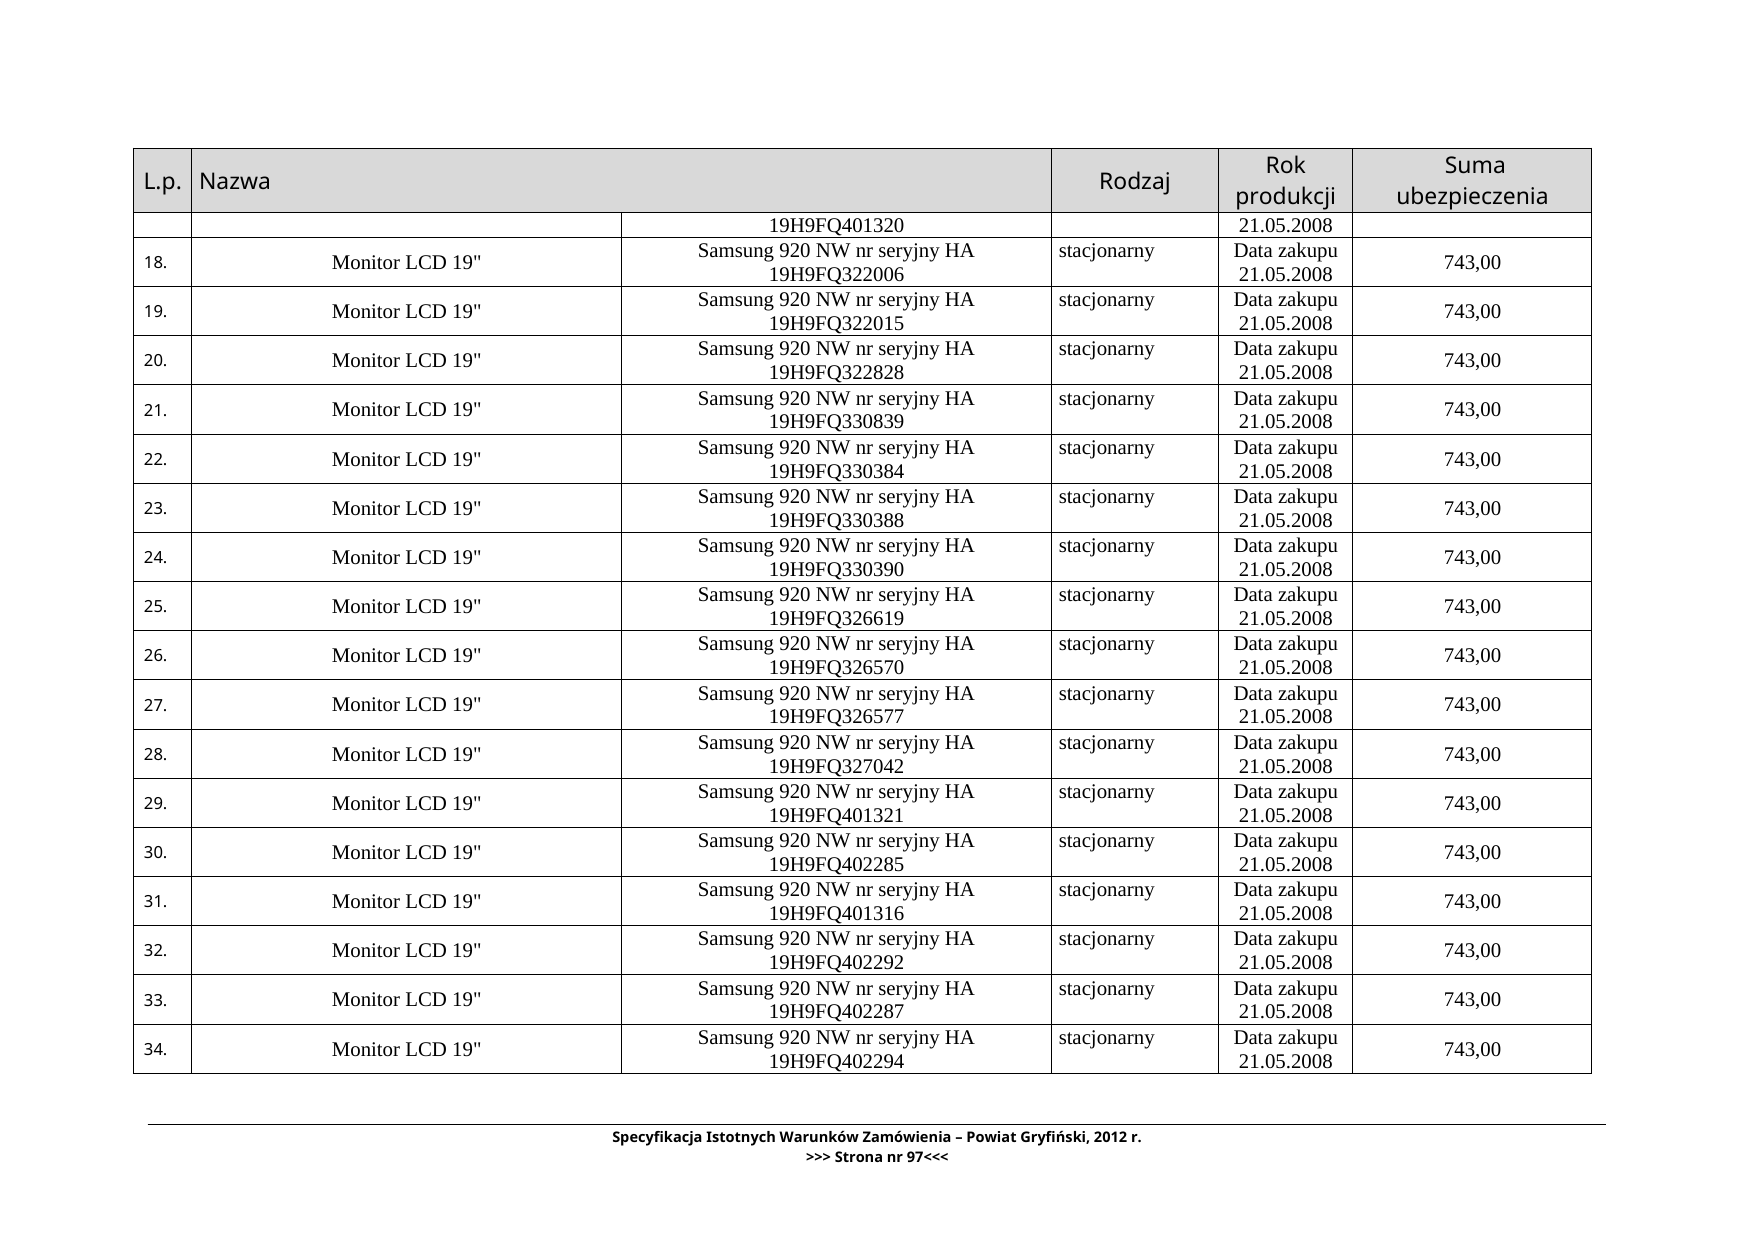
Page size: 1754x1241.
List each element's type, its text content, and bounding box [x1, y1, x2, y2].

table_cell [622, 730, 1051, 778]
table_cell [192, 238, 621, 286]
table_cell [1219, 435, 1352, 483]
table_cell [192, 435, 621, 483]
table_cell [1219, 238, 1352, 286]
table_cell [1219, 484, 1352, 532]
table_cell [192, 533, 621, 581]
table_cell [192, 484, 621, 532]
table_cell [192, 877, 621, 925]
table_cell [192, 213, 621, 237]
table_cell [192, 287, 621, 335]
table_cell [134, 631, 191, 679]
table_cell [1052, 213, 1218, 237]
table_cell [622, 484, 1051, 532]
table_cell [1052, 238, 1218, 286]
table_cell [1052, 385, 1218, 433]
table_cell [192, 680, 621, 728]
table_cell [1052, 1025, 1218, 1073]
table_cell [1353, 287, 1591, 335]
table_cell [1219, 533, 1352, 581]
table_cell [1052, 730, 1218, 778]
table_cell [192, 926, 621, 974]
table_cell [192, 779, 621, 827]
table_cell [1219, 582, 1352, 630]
table_header Suma ubezpieczenia [1353, 149, 1591, 212]
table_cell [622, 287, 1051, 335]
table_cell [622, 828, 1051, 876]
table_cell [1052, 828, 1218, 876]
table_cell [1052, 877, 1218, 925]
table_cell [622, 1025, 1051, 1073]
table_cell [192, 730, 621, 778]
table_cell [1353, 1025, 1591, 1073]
table_header Rodzaj [1052, 149, 1218, 212]
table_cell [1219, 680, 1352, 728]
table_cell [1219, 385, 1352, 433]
table_header Nazwa [192, 149, 1051, 212]
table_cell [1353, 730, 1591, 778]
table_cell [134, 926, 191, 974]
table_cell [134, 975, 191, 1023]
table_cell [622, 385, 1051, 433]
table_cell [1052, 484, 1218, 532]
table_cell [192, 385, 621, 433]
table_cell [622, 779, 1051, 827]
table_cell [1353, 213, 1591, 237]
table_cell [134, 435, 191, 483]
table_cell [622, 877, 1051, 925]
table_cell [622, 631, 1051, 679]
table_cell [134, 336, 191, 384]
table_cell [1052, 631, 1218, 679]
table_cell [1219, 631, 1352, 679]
table_header Rok produkcji [1219, 149, 1352, 212]
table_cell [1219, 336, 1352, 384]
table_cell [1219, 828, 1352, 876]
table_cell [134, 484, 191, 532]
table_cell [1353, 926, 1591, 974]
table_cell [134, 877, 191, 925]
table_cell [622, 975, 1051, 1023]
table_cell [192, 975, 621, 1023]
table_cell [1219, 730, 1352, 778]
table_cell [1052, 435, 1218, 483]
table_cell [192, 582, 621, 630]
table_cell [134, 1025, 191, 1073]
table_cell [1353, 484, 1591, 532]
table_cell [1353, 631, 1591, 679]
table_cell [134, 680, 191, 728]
table_header L.p. [134, 149, 191, 212]
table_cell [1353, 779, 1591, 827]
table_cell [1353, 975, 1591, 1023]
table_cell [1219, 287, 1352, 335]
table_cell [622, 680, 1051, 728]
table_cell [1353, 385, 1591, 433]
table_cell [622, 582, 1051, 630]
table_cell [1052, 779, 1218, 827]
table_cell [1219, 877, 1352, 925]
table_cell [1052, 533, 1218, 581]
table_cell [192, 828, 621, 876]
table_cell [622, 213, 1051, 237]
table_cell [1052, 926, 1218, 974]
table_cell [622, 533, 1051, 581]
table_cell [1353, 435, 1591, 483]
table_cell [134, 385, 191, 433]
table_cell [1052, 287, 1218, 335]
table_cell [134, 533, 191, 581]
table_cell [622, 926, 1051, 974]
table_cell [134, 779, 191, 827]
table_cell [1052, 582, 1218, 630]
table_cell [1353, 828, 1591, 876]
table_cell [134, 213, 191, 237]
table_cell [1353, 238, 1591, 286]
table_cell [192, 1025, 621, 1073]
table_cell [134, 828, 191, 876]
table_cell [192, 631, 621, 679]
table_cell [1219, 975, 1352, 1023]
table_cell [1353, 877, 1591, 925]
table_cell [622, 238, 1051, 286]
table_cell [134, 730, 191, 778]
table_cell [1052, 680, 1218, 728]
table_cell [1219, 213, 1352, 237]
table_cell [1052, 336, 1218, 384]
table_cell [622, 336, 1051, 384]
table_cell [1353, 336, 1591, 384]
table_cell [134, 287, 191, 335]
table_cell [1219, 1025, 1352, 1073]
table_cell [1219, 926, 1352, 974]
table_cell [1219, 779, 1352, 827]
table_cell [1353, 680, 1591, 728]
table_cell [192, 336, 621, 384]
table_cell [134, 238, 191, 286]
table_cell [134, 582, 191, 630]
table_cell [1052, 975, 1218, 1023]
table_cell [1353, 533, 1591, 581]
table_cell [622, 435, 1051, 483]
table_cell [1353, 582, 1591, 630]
